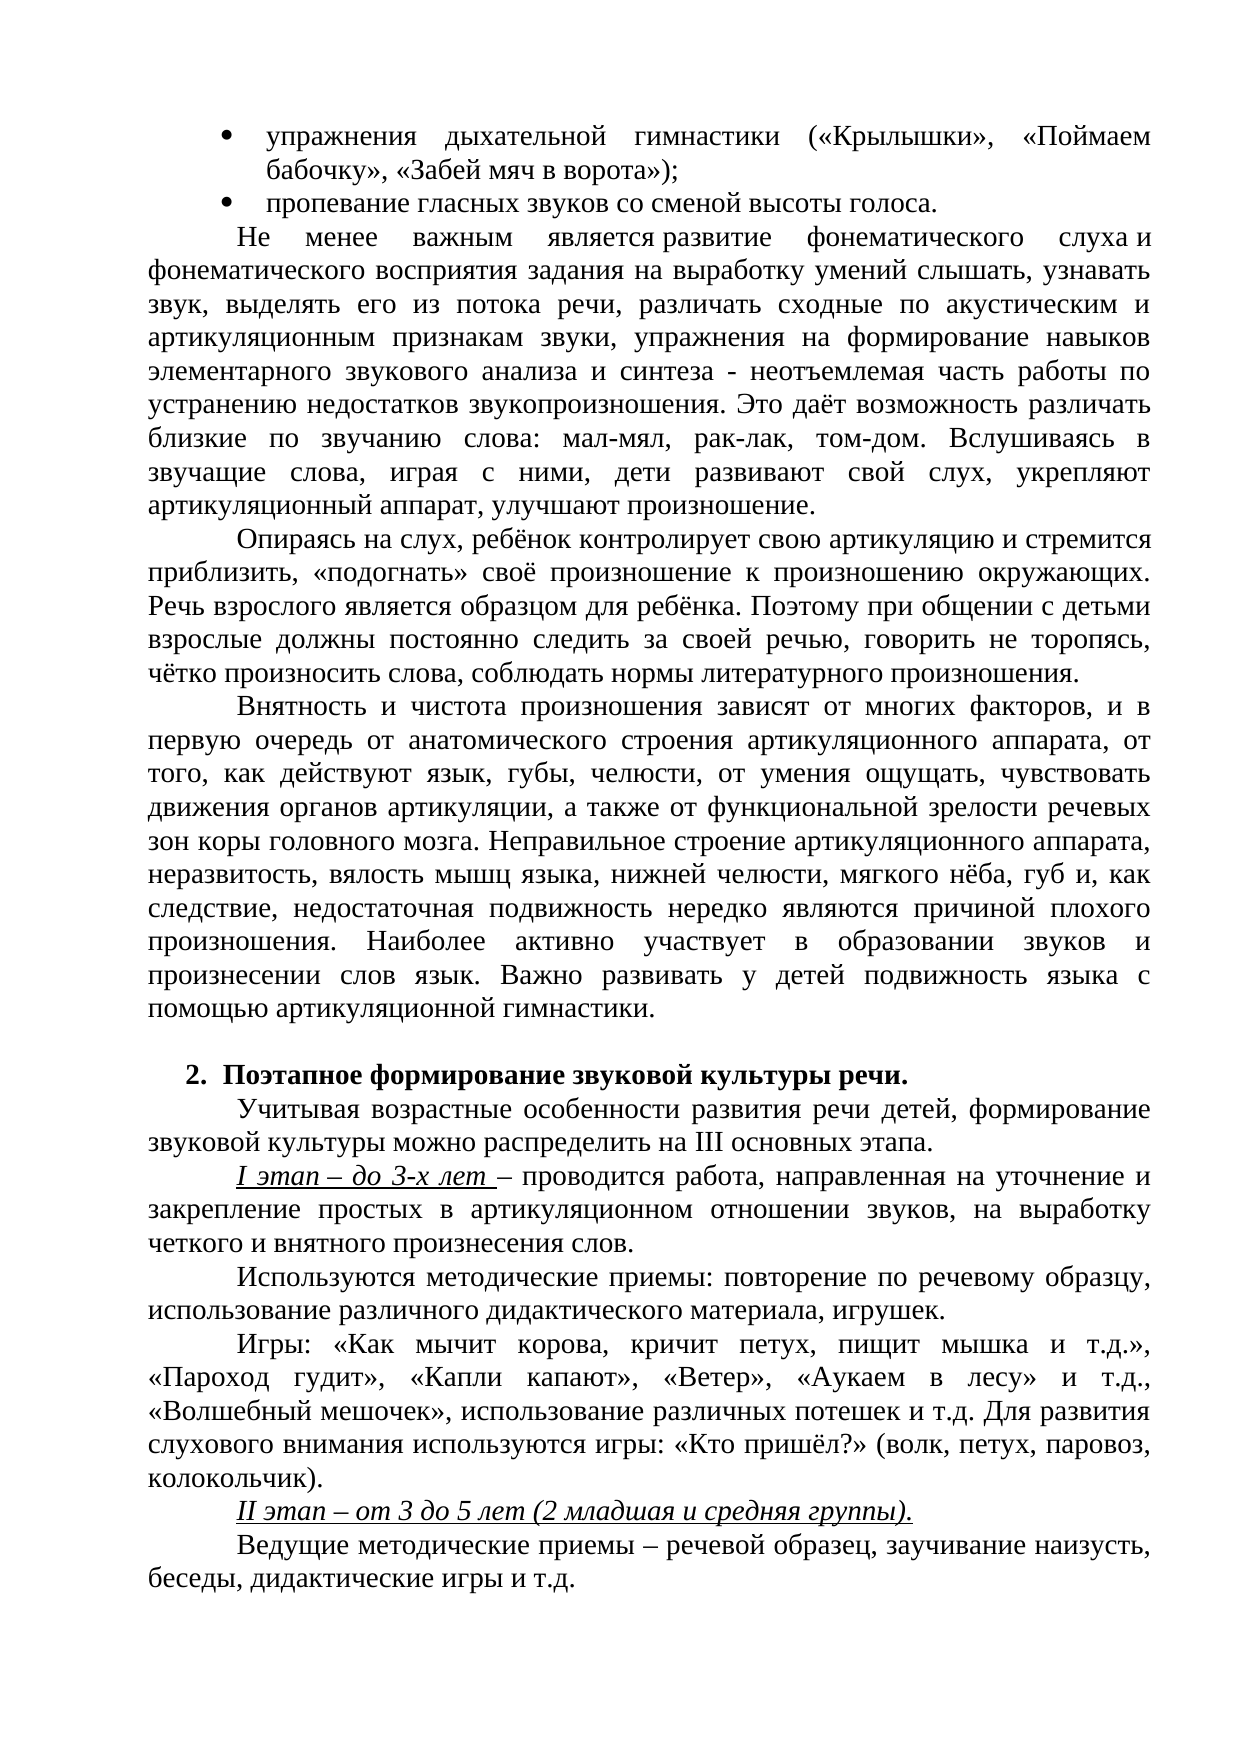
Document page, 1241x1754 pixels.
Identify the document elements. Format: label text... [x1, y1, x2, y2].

text Опираясь на слух, ребёнок контролирует свою артикуляцию и стремится приблизить, «подогнать» своё произношение к произношению окружающих. Речь взрослого является образцом для ребёнка. Поэтому при общении с детьми взрослые должны постоянно следить за своей речью, говорить не торопясь, чётко произносить слова, соблюдать нормы литературного произношения. [148, 521, 1152, 688]
text II этап – от 3 до 5 лет (2 младшая и средняя группы). [148, 1493, 1152, 1527]
text Ведущие методические приемы – речевой образец, заучивание наизусть, беседы, дидактические игры и т.д. [148, 1527, 1152, 1594]
text I этап – до 3-х лет – проводится работа, направленная на уточнение и закрепление простых в артикуляционном отношении звуков, на выработку четкого и внятного произнесения слов. [148, 1158, 1152, 1259]
text Используются методические приемы: повторение по речевому образцу, использование различного дидактического материала, игрушек. [148, 1259, 1152, 1326]
text Игры: «Как мычит корова, кричит петух, пищит мышка и т.д.», «Пароход гудит», «Капли капают», «Ветер», «Аукаем в лесу» и т.д., «Волшебный мешочек», использование различных потешек и т.д. Для развития слухового внимания используются игры: «Кто пришёл?» (волк, петух, паровоз, колокольчик). [148, 1326, 1152, 1493]
list упражнения дыхательной гимнастики («Крылышки», «Поймаем бабочку», «Забей мяч в ворота»); [222, 118, 1152, 185]
text Учитывая возрастные особенности развития речи детей, формирование звуковой культуры можно распределить на III основных этапа. [148, 1091, 1152, 1158]
text Внятность и чистота произношения зависят от многих факторов, и в первую очередь от анатомического строения артикуляционного аппарата, от того, как действуют язык, губы, челюсти, от умения ощущать, чувствовать движения органов артикуляции, а также от функциональной зрелости речевых зон коры головного мозга. Неправильное строение артикуляционного аппарата, неразвитость, вялость мышц языка, нижней челюсти, мягкого нёба, губ и, как следствие, недостаточная подвижность нередко являются причиной плохого произношения. Наиболее активно участвует в образовании звуков и произнесении слов язык. Важно развивать у детей подвижность языка с помощью артикуляционной гимнастики. [148, 688, 1152, 1024]
list Поэтапное формирование звуковой культуры речи. [185, 1057, 1152, 1091]
list пропевание гласных звуков со сменой высоты голоса. [222, 185, 1152, 219]
text Не менее важным является развитие фонематического слуха и фонематического восприятия задания на выработку умений слышать, узнавать звук, выделять его из потока речи, различать сходные по акустическим и артикуляционным признакам звуки, упражнения на формирование навыков элементарного звукового анализа и синтеза - неотъемлемая часть работы по устранению недостатков звукопроизношения. Это даёт возможность различать близкие по звучанию слова: мал-мял, рак-лак, том-дом. Вслушиваясь в звучащие слова, играя с ними, дети развивают свой слух, укрепляют артикуляционный аппарат, улучшают произношение. [148, 219, 1152, 521]
